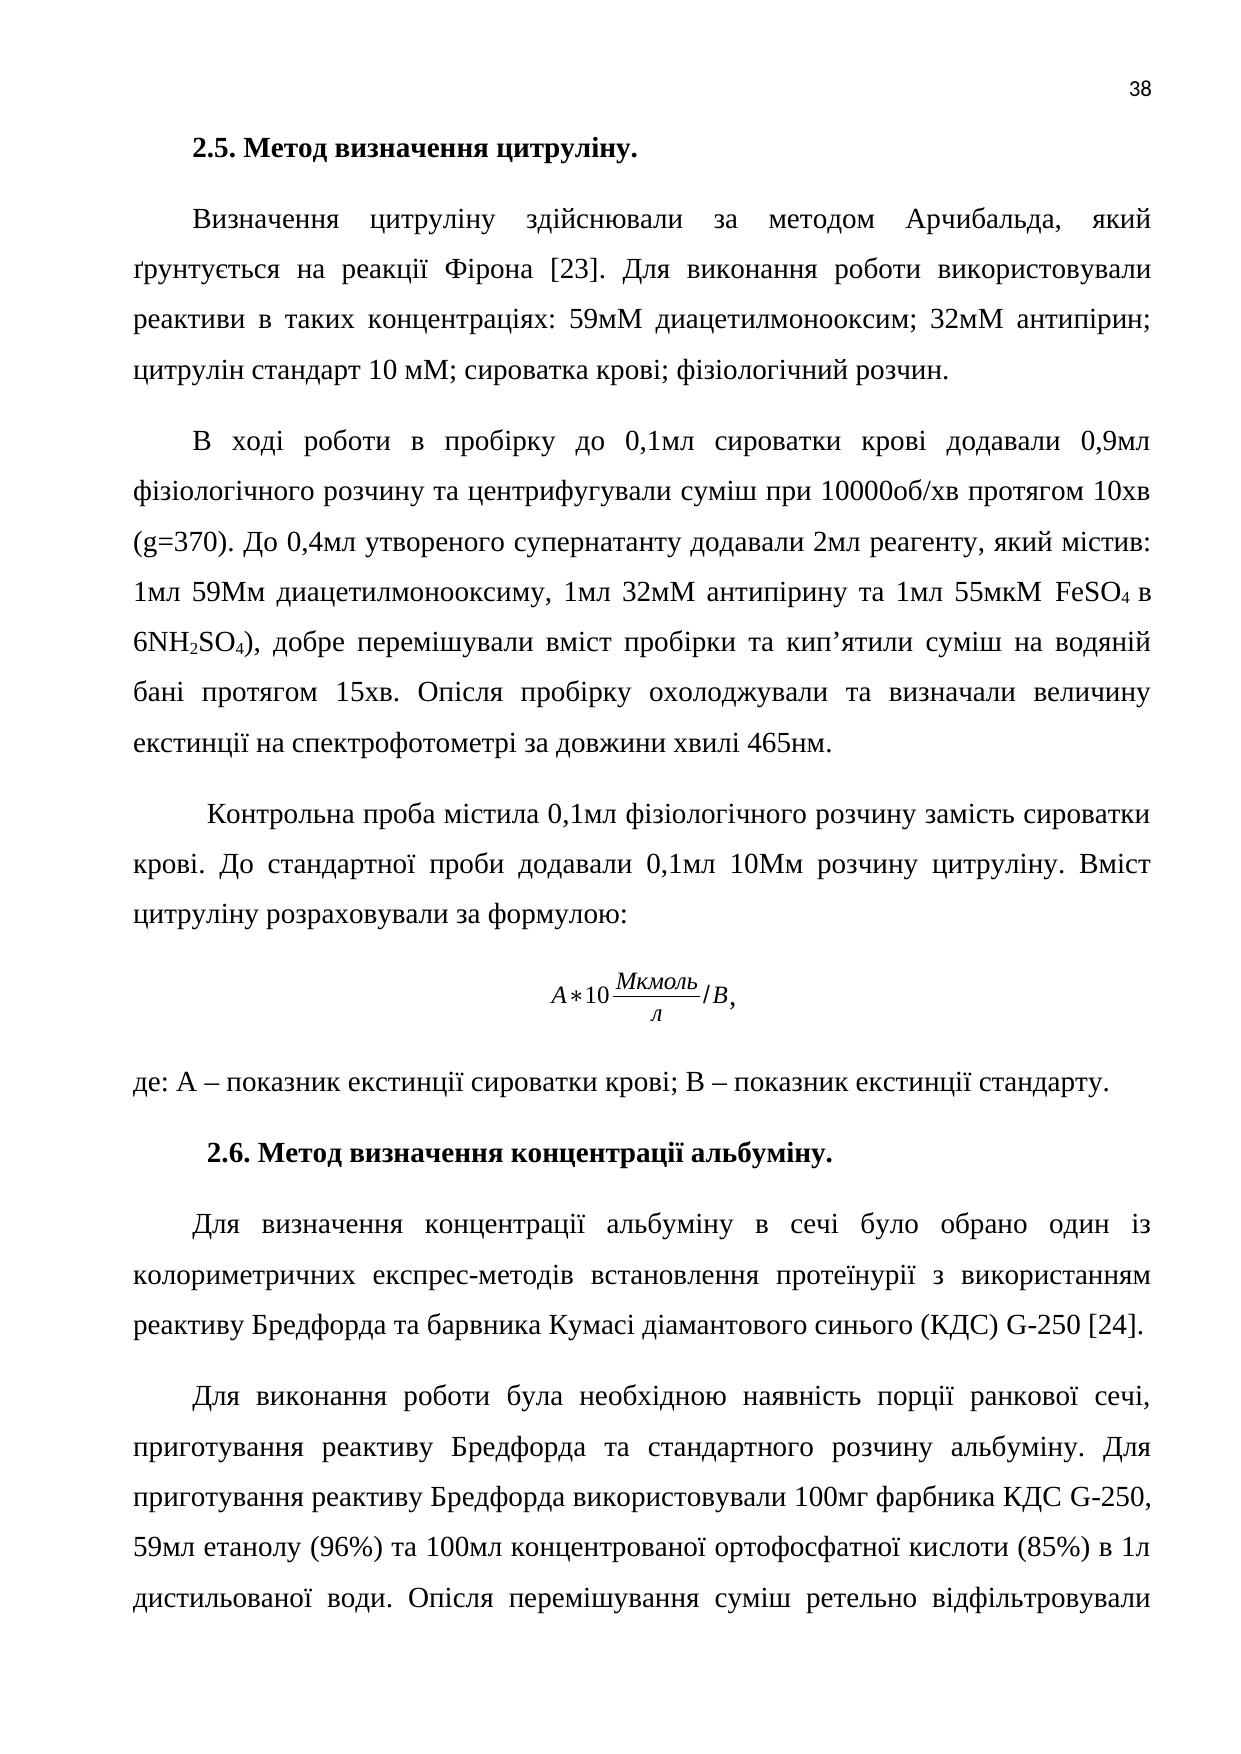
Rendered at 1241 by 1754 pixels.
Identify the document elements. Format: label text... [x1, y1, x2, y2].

text , [133, 968, 1152, 1027]
text Для визначення концентрації альбуміну в сечі було обрано один із колориметричних експрес-методів встановлення протеїнурії з використанням реактиву Бредфорда та барвника Кумасі діамантового синього (КДС) G-250 [24]. [133, 1207, 1152, 1341]
text 2.6. Метод визначення концентрації альбуміну. [133, 1136, 1152, 1169]
text Контрольна проба містила 0,1мл фізіологічного розчину замість сироватки крові. До стандартної проби додавали 0,1мл 10Мм розчину цитруліну. Вміст цитруліну розраховували за формулою: [133, 796, 1152, 930]
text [133, 1378, 1152, 1613]
text Визначення цитруліну здійснювали за методом Арчибальда, який ґрунтується на реакції Фірона [23]. Для виконання роботи використовували реактиви в таких концентраціях: 59мМ диацетилмонооксим; 32мМ антипірин; цитрулін стандарт 10 мМ; сироватка крові; фізіологічний розчин. [133, 201, 1152, 385]
text 2.5. Метод визначення цитруліну. [133, 130, 1152, 163]
text В ході роботи в пробірку до 0,1мл сироватки крові додавали 0,9мл фізіологічного розчину та центрифугували суміш при 10000об/хв протягом 10хв (g=370). До 0,4мл утвореного супернатанту додавали 2мл реагенту, який містив: 1мл 59Мм диацетилмонооксиму, 1мл 32мМ антипірину та 1мл 55мкМ FeSО4 в 6NH2SО4), добре перемішували вміст пробірки та кип’ятили суміш на водяній бані протягом 15хв. Опісля пробірку охолоджували та визначали величину екстинції на спектрофотометрі за довжини хвилі 465нм. [133, 423, 1152, 758]
text де: А – показник екстинції сироватки крові; В – показник екстинції стандарту. [133, 1064, 1152, 1098]
